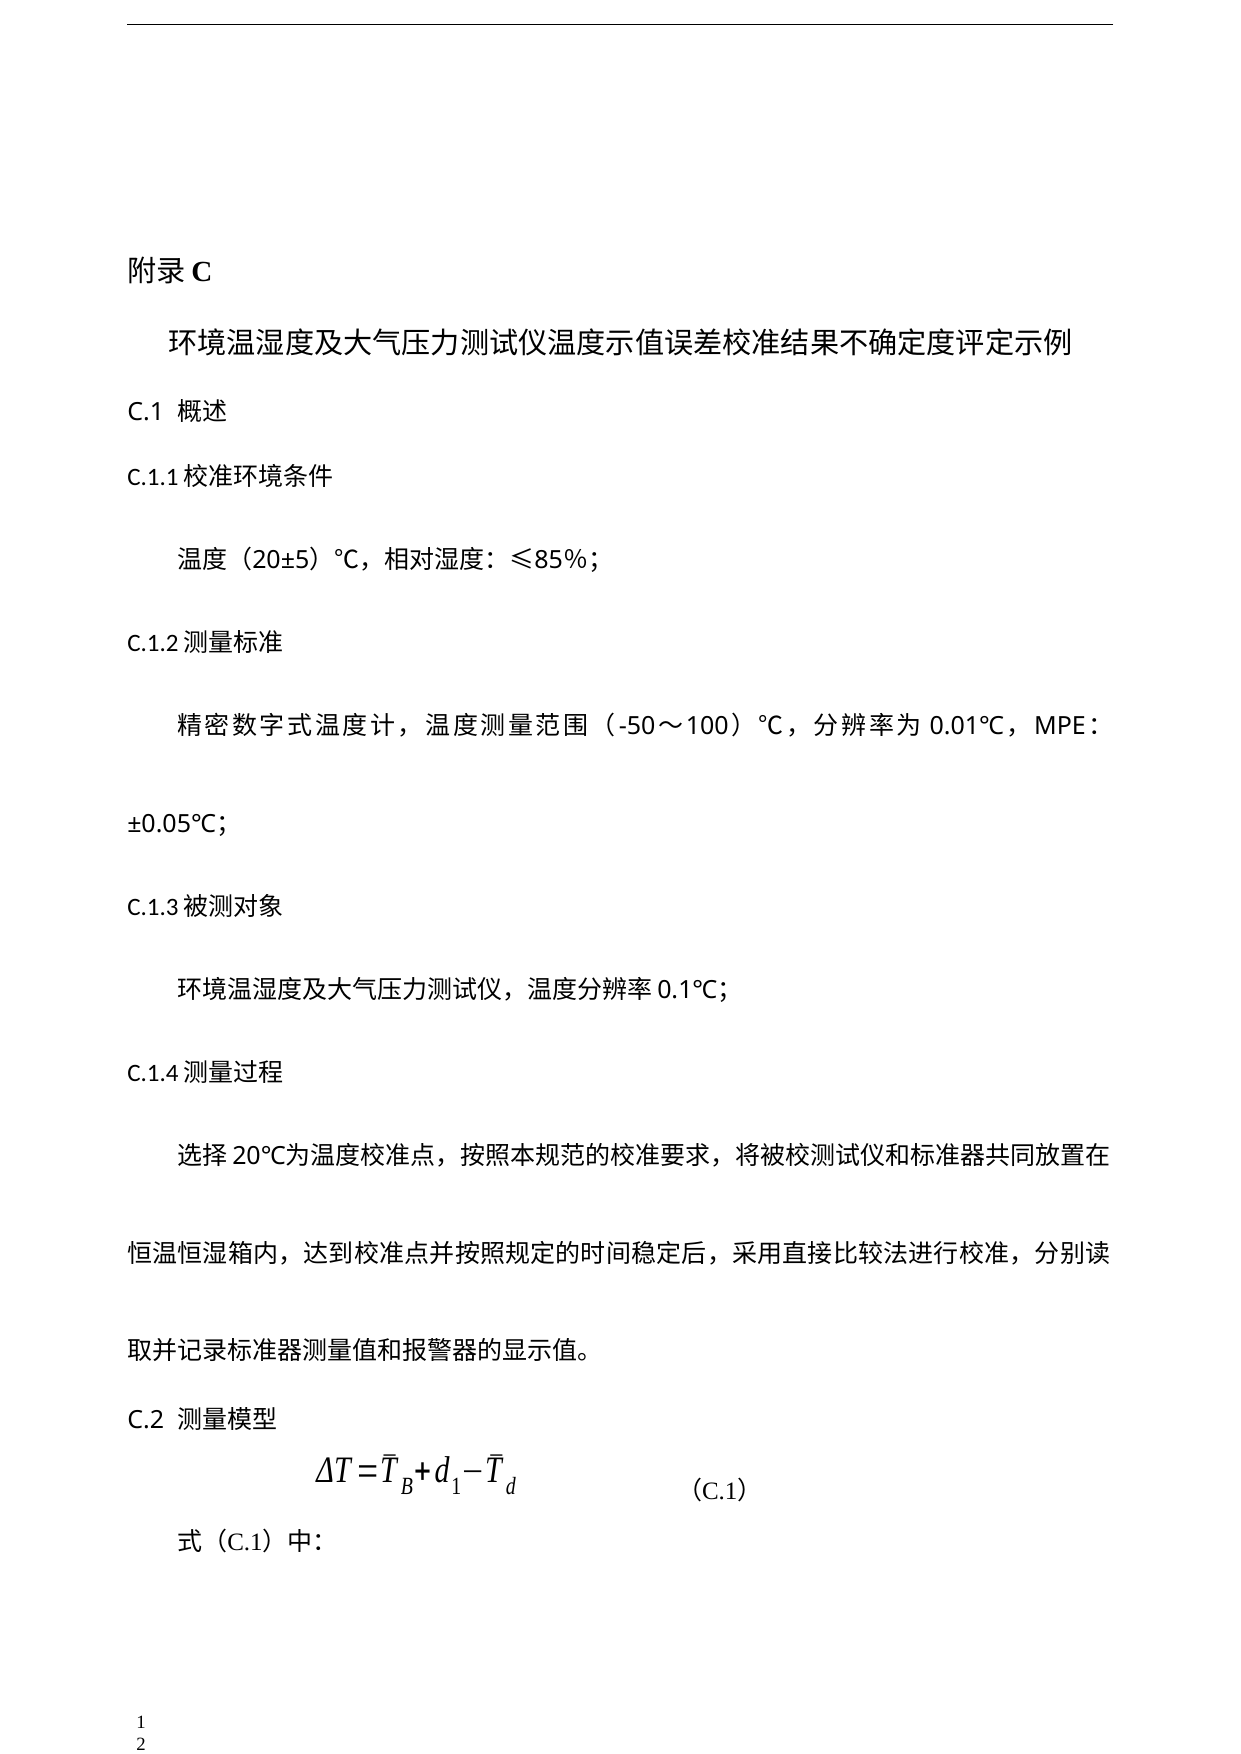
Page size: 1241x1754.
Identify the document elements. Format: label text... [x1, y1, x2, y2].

text C.1.2测量标准 [127, 608, 1113, 673]
text 选择20℃为温度校准点，按照本规范的校准要求，将被校测试仪和标准器共同放置在恒温恒湿箱内，达到校准点并按照规定的时间稳定后，采用直接比较法进行校准，分别读取并记录标准器测量值和报警器的显示值。 [127, 1121, 1113, 1381]
text 环境温湿度及大气压力测试仪，温度分辨率0.1℃； [127, 955, 1113, 1020]
text C.1.3被测对象 [127, 872, 1113, 937]
text C.1.1校准环境条件 [127, 442, 1113, 507]
text （C.1） [127, 1450, 1113, 1507]
text C.1.4测量过程 [127, 1038, 1113, 1103]
text 精密数字式温度计，温度测量范围（-50～100）℃，分辨率为0.01℃，MPE：±0.05℃； [127, 691, 1113, 854]
text C.1 概述 [127, 391, 1113, 427]
text C.2 测量模型 [127, 1399, 1113, 1436]
subtitle 环境温湿度及大气压力测试仪温度示值误差校准结果不确定度评定示例 [127, 319, 1113, 362]
subtitle 附录C [127, 248, 1113, 290]
text 式（C.1）中： [127, 1521, 1113, 1558]
text 温度（20±5）℃，相对湿度：≤85％； [127, 525, 1113, 590]
